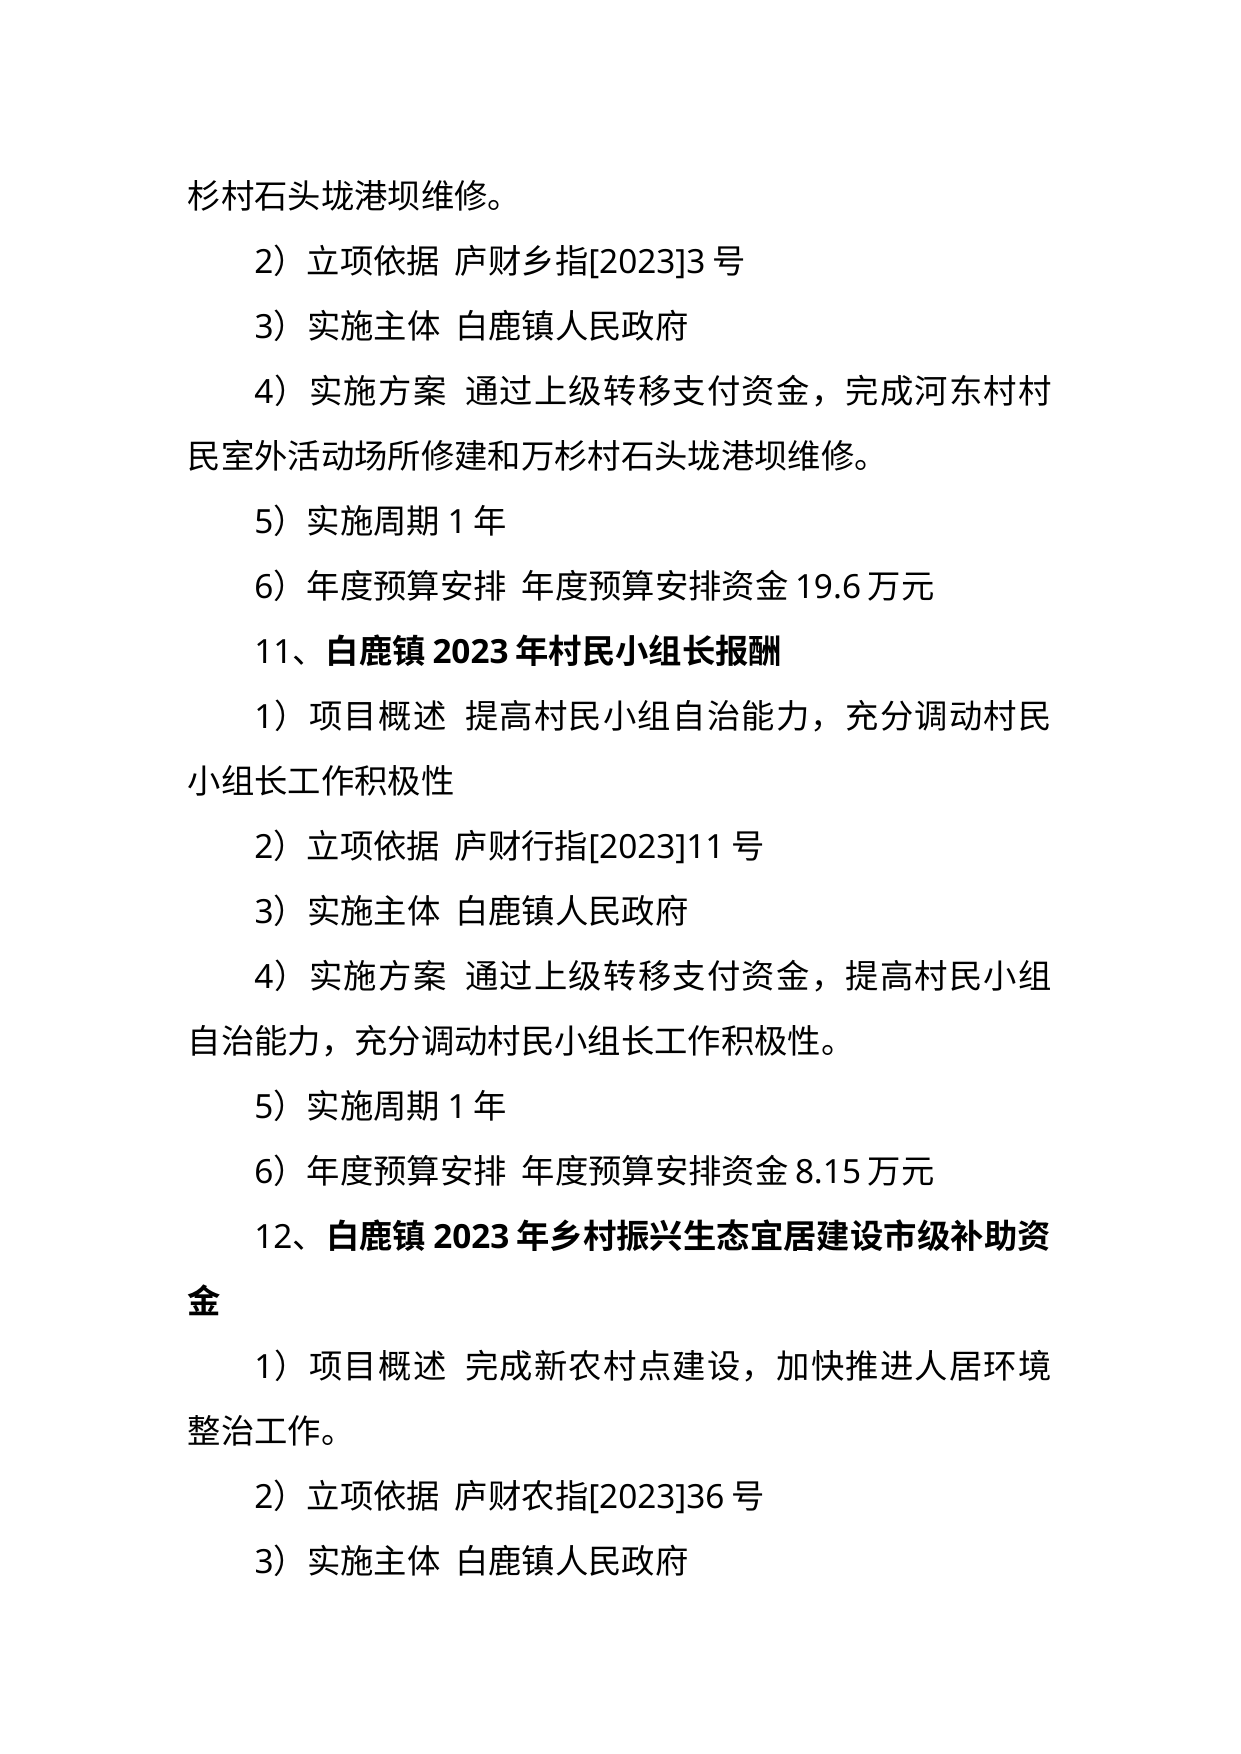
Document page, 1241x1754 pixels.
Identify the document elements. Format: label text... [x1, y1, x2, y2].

text 5）实施周期 1年 [187, 487, 1053, 552]
text 1）项目概述 完成新农村点建设，加快推进人居环境整治工作。 [187, 1332, 1053, 1462]
text 12、白鹿镇2023年乡村振兴生态宜居建设市级补助资金 [187, 1202, 1053, 1332]
text 3）实施主体 白鹿镇人民政府 [187, 877, 1053, 942]
text 6）年度预算安排 年度预算安排资金19.6万元 [187, 552, 1053, 617]
text 5）实施周期 1年 [187, 1072, 1053, 1137]
text 4）实施方案 通过上级转移支付资金，完成河东村村民室外活动场所修建和万杉村石头垅港坝维修。 [187, 357, 1053, 487]
text 3）实施主体 白鹿镇人民政府 [187, 1527, 1053, 1592]
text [187, 162, 1053, 227]
text 2）立项依据 庐财行指[2023]11号 [187, 812, 1053, 877]
text 3）实施主体 白鹿镇人民政府 [187, 292, 1053, 357]
text 2）立项依据 庐财农指[2023]36号 [187, 1462, 1053, 1527]
text 11、白鹿镇2023年村民小组长报酬 [187, 617, 1053, 682]
text 1）项目概述 提高村民小组自治能力，充分调动村民小组长工作积极性 [187, 682, 1053, 812]
text 2）立项依据 庐财乡指[2023]3号 [187, 227, 1053, 292]
text 4）实施方案 通过上级转移支付资金，提高村民小组自治能力，充分调动村民小组长工作积极性。 [187, 942, 1053, 1072]
text 6）年度预算安排 年度预算安排资金8.15万元 [187, 1137, 1053, 1202]
